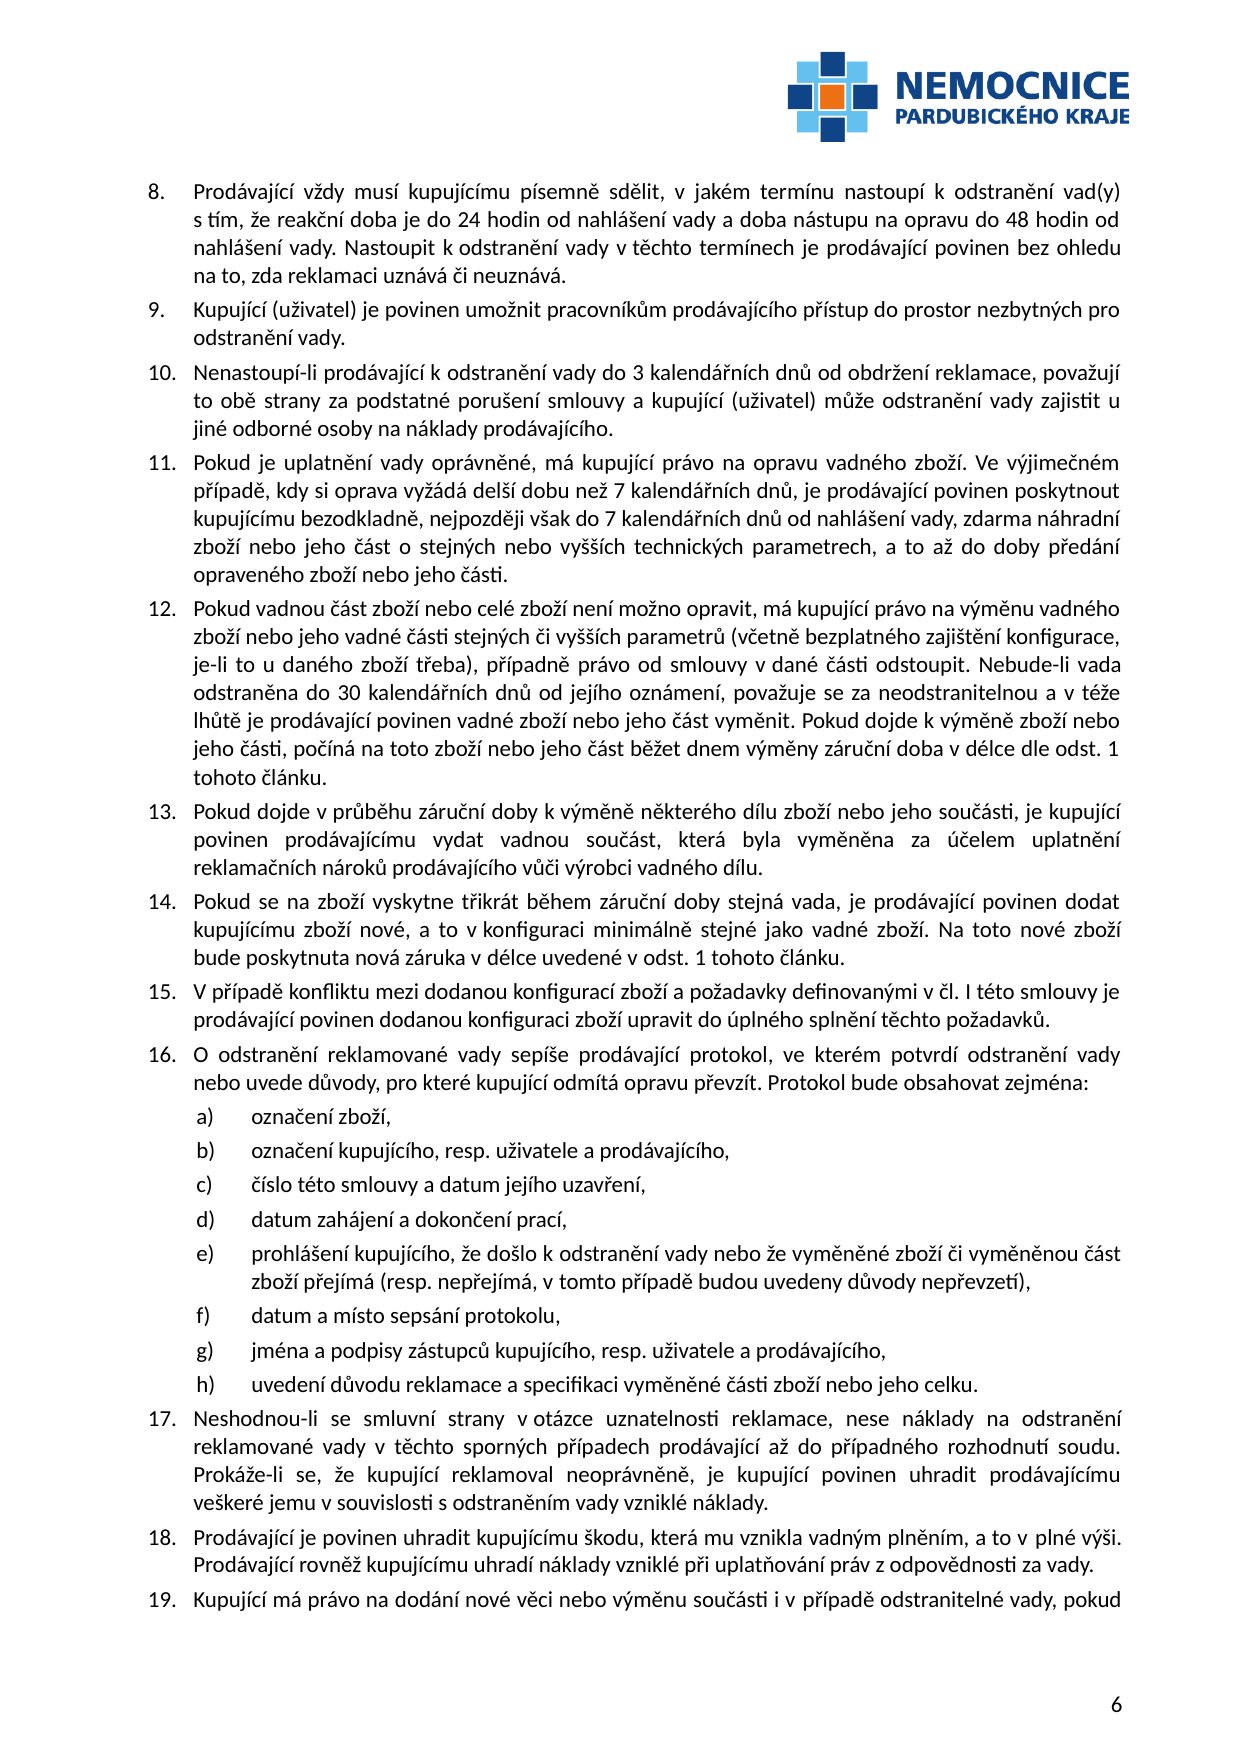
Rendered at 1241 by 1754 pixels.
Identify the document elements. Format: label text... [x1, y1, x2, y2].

list Kupující (uživatel) je povinen umožnit pracovníkům prodávajícího přístup do prostor nezbytných pro odstranění vady. [148, 296, 1122, 352]
list datum zahájení a dokončení prací, [196, 1205, 1122, 1233]
list číslo této smlouvy a datum jejího uzavření, [196, 1171, 1122, 1199]
list Prodávající je povinen uhradit kupujícímu škodu, která mu vznikla vadným plněním, a to v plné výši. Prodávající rovněž kupujícímu uhradí náklady vzniklé při uplatňování práv z odpovědnosti za vady. [148, 1523, 1122, 1579]
list uvedení důvodu reklamace a specifikaci vyměněné části zboží nebo jeho celku. [196, 1370, 1122, 1398]
list Nenastoupí-li prodávající k odstranění vady do 3 kalendářních dnů od obdržení reklamace, považují to obě strany za podstatné porušení smlouvy a kupující (uživatel) může odstranění vady zajistit u jiné odborné osoby na náklady prodávajícího. [148, 358, 1122, 442]
list označení zboží, [196, 1102, 1122, 1130]
list Pokud se na zboží vyskytne třikrát během záruční doby stejná vada, je prodávající povinen dodat kupujícímu zboží nové, a to v konfiguraci minimálně stejné jako vadné zboží. Na toto nové zboží bude poskytnuta nová záruka v délce uvedené v odst. 1 tohoto článku. [148, 887, 1122, 971]
picture [786, 50, 1130, 143]
list označení kupujícího, resp. uživatele a prodávajícího, [196, 1136, 1122, 1164]
list O odstranění reklamované vady sepíše prodávající protokol, ve kterém potvrdí odstranění vady nebo uvede důvody, pro které kupující odmítá opravu převzít. Protokol bude obsahovat zejména: [148, 1040, 1122, 1096]
list Pokud dojde v průběhu záruční doby k výměně některého dílu zboží nebo jeho součásti, je kupující povinen prodávajícímu vydat vadnou součást, která byla vyměněna za účelem uplatnění reklamačních nároků prodávajícího vůči výrobci vadného dílu. [148, 797, 1122, 881]
list V případě konfliktu mezi dodanou konfigurací zboží a požadavky definovanými v čl. I této smlouvy je prodávající povinen dodanou konfiguraci zboží upravit do úplného splnění těchto požadavků. [148, 977, 1122, 1033]
list datum a místo sepsání protokolu, [196, 1301, 1122, 1329]
list Prodávající vždy musí kupujícímu písemně sdělit, v jakém termínu nastoupí k odstranění vad(y) s tím, že reakční doba je do 24 hodin od nahlášení vady a doba nástupu na opravu do 48 hodin od nahlášení vady. Nastoupit k odstranění vady v těchto termínech je prodávající povinen bez ohledu na to, zda reklamaci uznává či neuznává. [148, 177, 1122, 289]
list jména a podpisy zástupců kupujícího, resp. uživatele a prodávajícího, [196, 1336, 1122, 1364]
list Neshodnou-li se smluvní strany v otázce uznatelnosti reklamace, nese náklady na odstranění reklamované vady v těchto sporných případech prodávající až do případného rozhodnutí soudu. Prokáže-li se, že kupující reklamoval neoprávněně, je kupující povinen uhradit prodávajícímu veškeré jemu v souvislosti s odstraněním vady vzniklé náklady. [148, 1404, 1122, 1516]
list prohlášení kupujícího, že došlo k odstranění vady nebo že vyměněné zboží či vyměněnou část zboží přejímá (resp. nepřejímá, v tomto případě budou uvedeny důvody nepřevzetí), [196, 1239, 1122, 1295]
list Pokud je uplatnění vady oprávněné, má kupující právo na opravu vadného zboží. Ve výjimečném případě, kdy si oprava vyžádá delší dobu než 7 kalendářních dnů, je prodávající povinen poskytnout kupujícímu bezodkladně, nejpozději však do 7 kalendářních dnů od nahlášení vady, zdarma náhradní zboží nebo jeho část o stejných nebo vyšších technických parametrech, a to až do doby předání opraveného zboží nebo jeho části. [148, 448, 1122, 588]
list Pokud vadnou část zboží nebo celé zboží není možno opravit, má kupující právo na výměnu vadného zboží nebo jeho vadné části stejných či vyšších parametrů (včetně bezplatného zajištění konfigurace, je-li to u daného zboží třeba), případně právo od smlouvy v dané části odstoupit. Nebude-li vada odstraněna do 30 kalendářních dnů od jejího oznámení, považuje se za neodstranitelnou a v téže lhůtě je prodávající povinen vadné zboží nebo jeho část vyměnit. Pokud dojde k výměně zboží nebo jeho části, počíná na toto zboží nebo jeho část běžet dnem výměny záruční doba v délce dle odst. 1 tohoto článku. [148, 594, 1122, 791]
